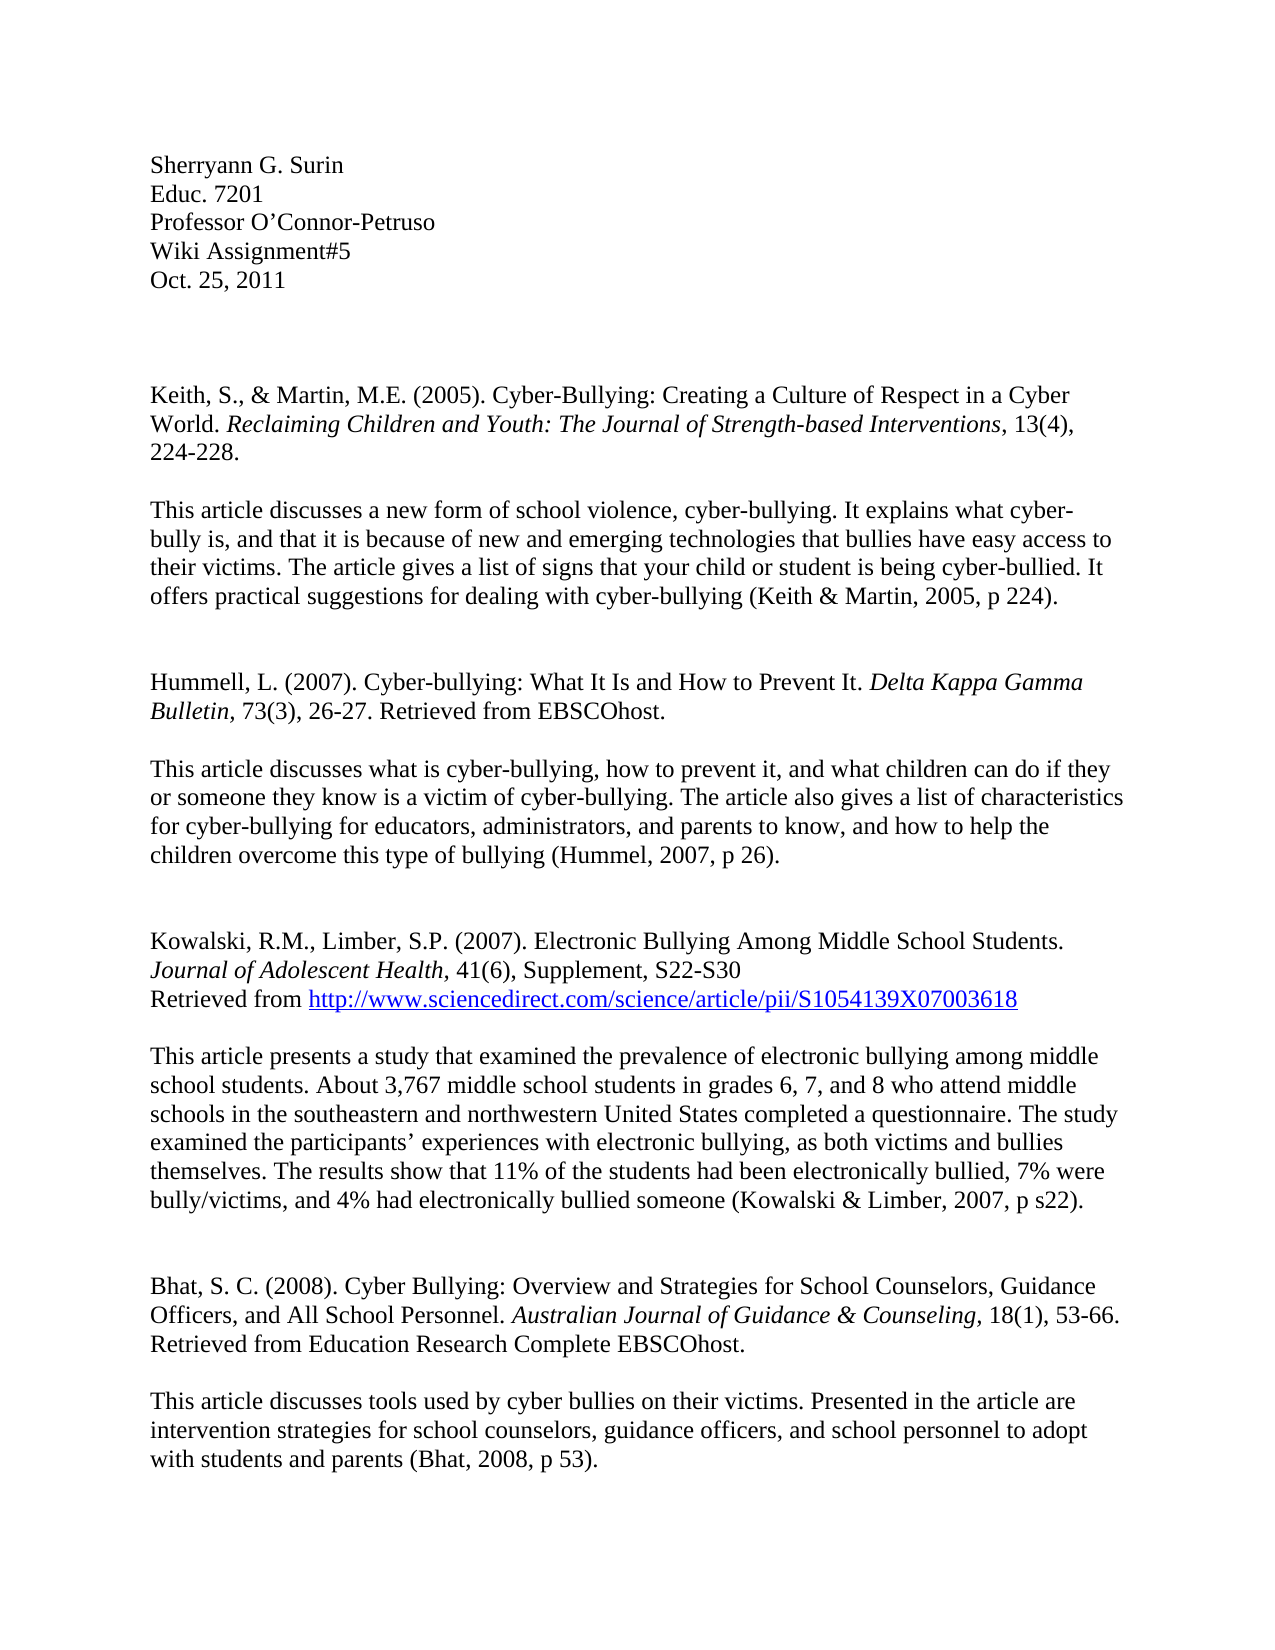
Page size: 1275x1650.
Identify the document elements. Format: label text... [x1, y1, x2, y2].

text Wiki Assignment#5 [150, 236, 1125, 265]
text This article discusses what is cyber-bullying, how to prevent it, and what children can do if they or someone they know is a victim of cyber-bullying. The article also gives a list of characteristics for cyber-bullying for educators, administrators, and parents to know, and how to help the children overcome this type of bullying (Hummel, 2007, p 26). [150, 754, 1125, 869]
text Educ. 7201 [150, 179, 1125, 207]
text Oct. 25, 2011 [150, 265, 1125, 294]
text Professor O’Connor-Petruso [150, 207, 1125, 236]
text This article discusses tools used by cyber bullies on their victims. Presented in the article are intervention strategies for school counselors, guidance officers, and school personnel to adopt with students and parents (Bhat, 2008, p 53). [150, 1386, 1125, 1472]
text Bhat, S. C. (2008). Cyber Bullying: Overview and Strategies for School Counselors, Guidance Officers, and All School Personnel. Australian Journal of Guidance & Counseling, 18(1), 53-66. Retrieved from Education Research Complete EBSCOhost. [150, 1271, 1125, 1357]
text Sherryann G. Surin [150, 150, 1125, 179]
text This article discusses a new form of school violence, cyber-bullying. It explains what cyber-bully is, and that it is because of new and emerging technologies that bullies have easy access to their victims. The article gives a list of signs that your child or student is being cyber-bullied. It offers practical suggestions for dealing with cyber-bullying (Keith & Martin, 2005, p 224). [150, 495, 1125, 610]
text Hummell, L. (2007). Cyber-bullying: What It Is and How to Prevent It. Delta Kappa Gamma Bulletin, 73(3), 26-27. Retrieved from EBSCOhost. [150, 667, 1125, 725]
text Kowalski, R.M., Limber, S.P. (2007). Electronic Bullying Among Middle School Students. Journal of Adolescent Health, 41(6), Supplement, S22-S30 [150, 926, 1125, 984]
text Keith, S., & Martin, M.E. (2005). Cyber-Bullying: Creating a Culture of Respect in a Cyber World. Reclaiming Children and Youth: The Journal of Strength-based Interventions, 13(4), 224-228. [150, 380, 1125, 466]
text This article presents a study that examined the prevalence of electronic bullying among middle school students. About 3,767 middle school students in grades 6, 7, and 8 who attend middle schools in the southeastern and northwestern United States completed a questionnaire. The study examined the participants’ experiences with electronic bullying, as both victims and bullies themselves. The results show that 11% of the students had been electronically bullied, 7% were bully/victims, and 4% had electronically bullied someone (Kowalski & Limber, 2007, p s22). [150, 1041, 1125, 1214]
text Retrieved from http://www.sciencedirect.com/science/article/pii/S1054139X07003618 [150, 984, 1125, 1012]
